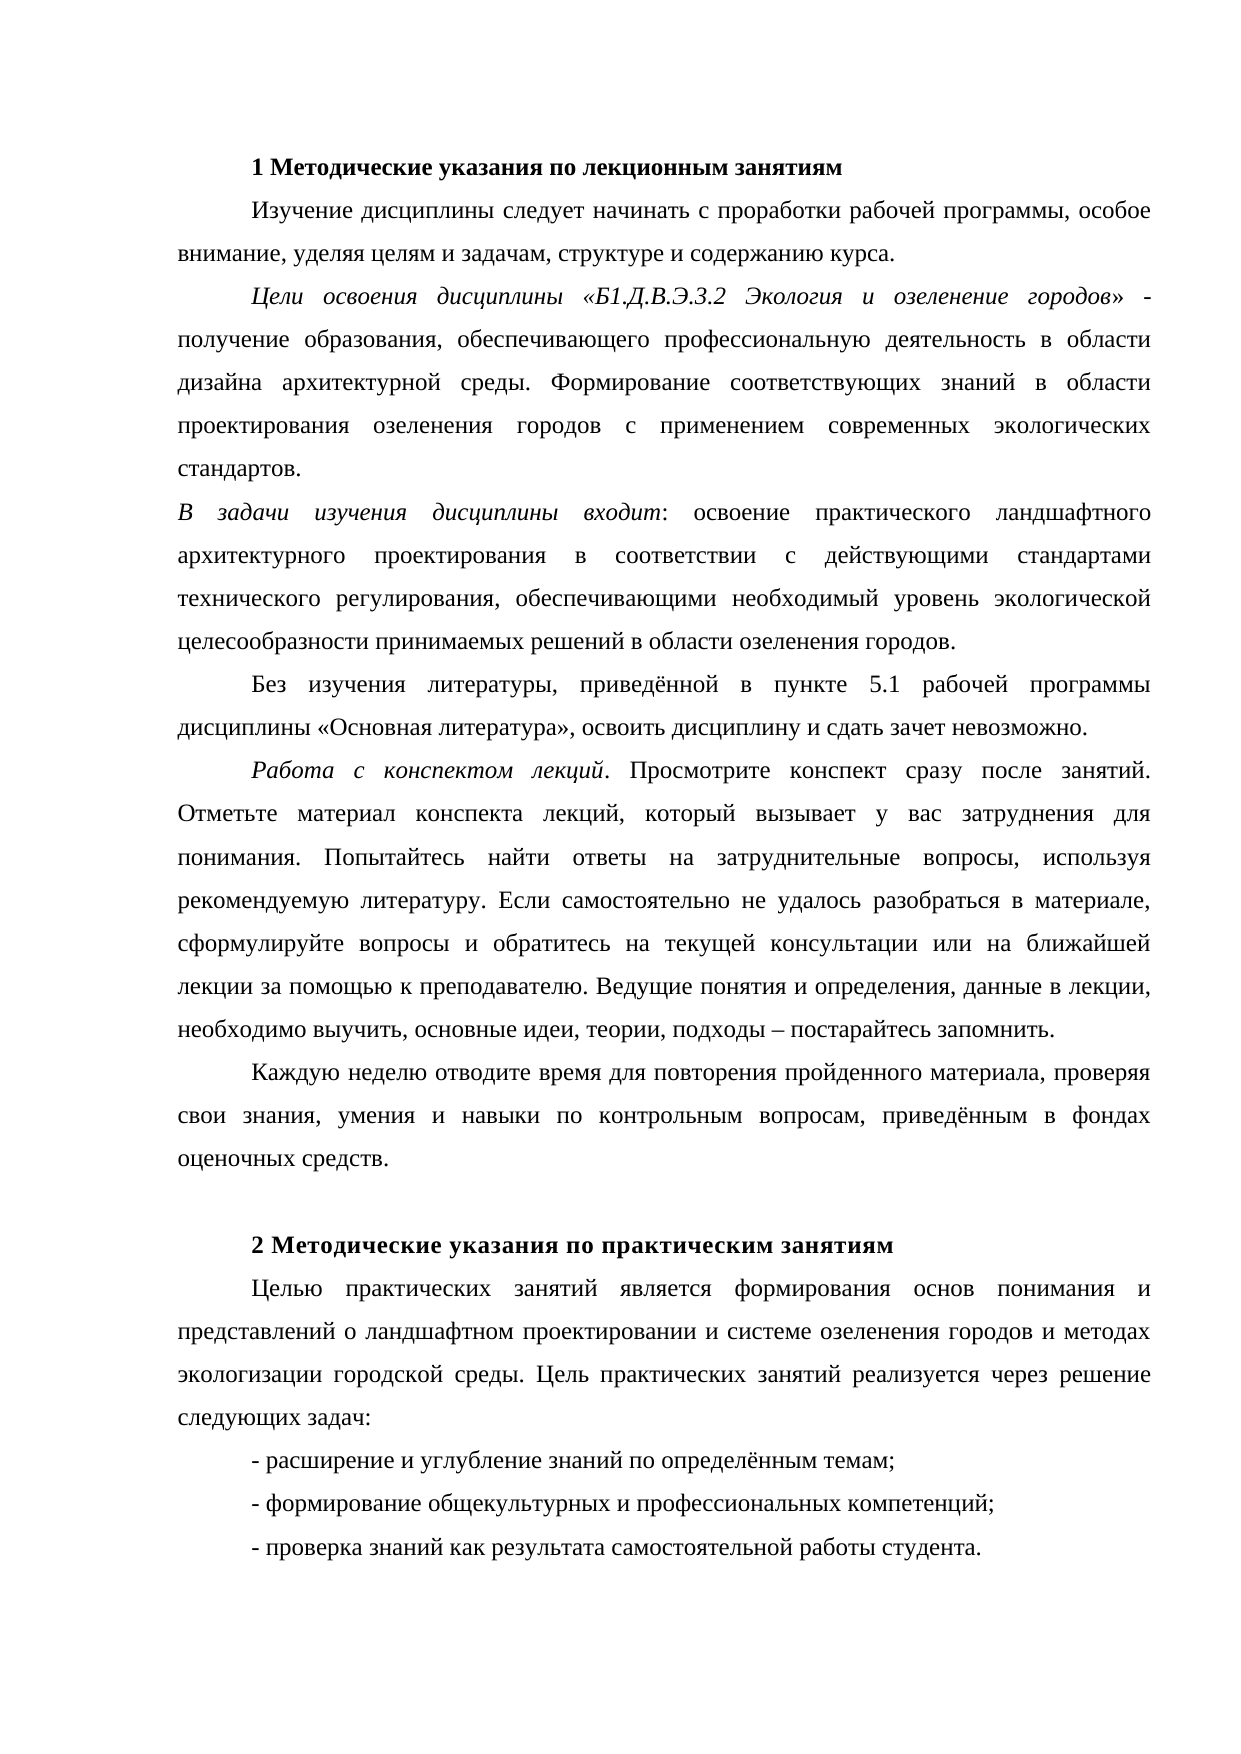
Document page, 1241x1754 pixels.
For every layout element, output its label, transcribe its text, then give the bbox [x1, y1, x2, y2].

text Изучение дисциплины следует начинать с проработки рабочей программы, особое внимание, уделяя целям и задачам, структуре и содержанию курса. [177, 195, 1152, 267]
text Без изучения литературы, приведённой в пункте 5.1 рабочей программы дисциплины «Основная литература», освоить дисциплину и сдать зачет невозможно. [177, 669, 1152, 741]
text - формирование общекультурных и профессиональных компетенций; [251, 1488, 1152, 1517]
text 2 Методические указания по практическим занятиям [177, 1230, 1152, 1258]
text 1 Методические указания по лекционным занятиям [177, 152, 1152, 180]
text Целью практических занятий является формирования основ понимания и представлений о ландшафтном проектировании и системе озеленения городов и методах экологизации городской среды. Цель практических занятий реализуется через решение следующих задач: [177, 1273, 1152, 1431]
text Цели освоения дисциплины «Б1.Д.В.Э.3.2 Экология и озеленение городов» - получение образования, обеспечивающего профессиональную деятельность в области дизайна архитектурной среды. Формирование соответствующих знаний в области проектирования озеленения городов с применением современных экологических стандартов. [177, 281, 1152, 482]
text Каждую неделю отводите время для повторения пройденного материала, проверяя свои знания, умения и навыки по контрольным вопросам, приведённым в фондах оценочных средств. [177, 1057, 1152, 1172]
text В задачи изучения дисциплины входит: освоение практического ландшафтного архитектурного проектирования в соответствии с действующими стандартами технического регулирования, обеспечивающими необходимый уровень экологической целесообразности принимаемых решений в области озеленения городов. [177, 497, 1152, 655]
text Работа с конспектом лекций. Просмотрите конспект сразу после занятий. Отметьте материал конспекта лекций, который вызывает у вас затруднения для понимания. Попытайтесь найти ответы на затруднительные вопросы, используя рекомендуемую литературу. Если самостоятельно не удалось разобраться в материале, сформулируйте вопросы и обратитесь на текущей консультации или на ближайшей лекции за помощью к преподавателю. Ведущие понятия и определения, данные в лекции, необходимо выучить, основные идеи, теории, подходы – постарайтесь запомнить. [177, 755, 1152, 1043]
text - расширение и углубление знаний по определённым темам; [251, 1445, 1152, 1474]
text - проверка знаний как результата самостоятельной работы студента. [251, 1532, 1152, 1560]
